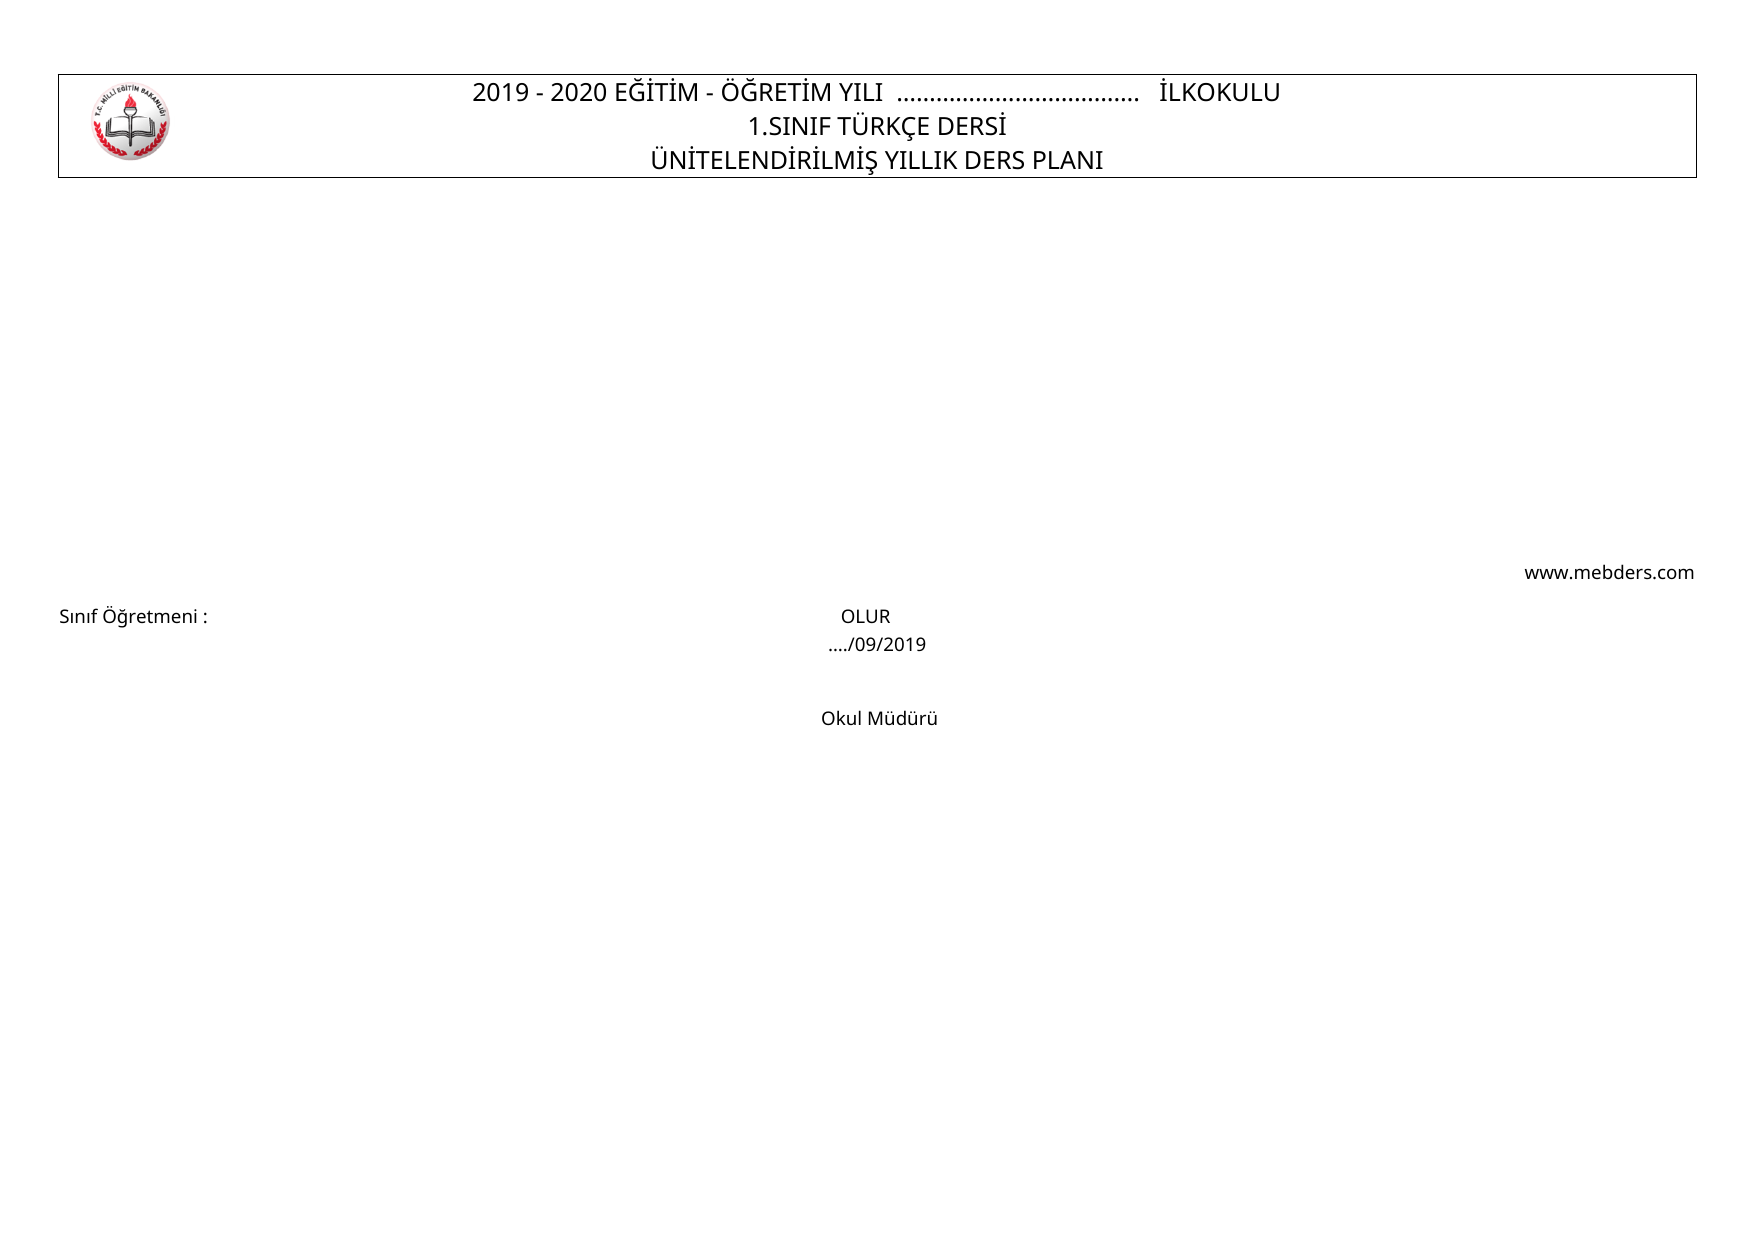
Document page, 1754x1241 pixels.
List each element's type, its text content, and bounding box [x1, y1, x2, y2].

text www.mebders.com [59, 559, 1695, 585]
text …./09/2019 [59, 631, 1695, 657]
text Sınıf Öğretmeni : OLUR [59, 604, 1695, 629]
text Okul Müdürü [59, 705, 1695, 731]
picture [85, 77, 175, 167]
